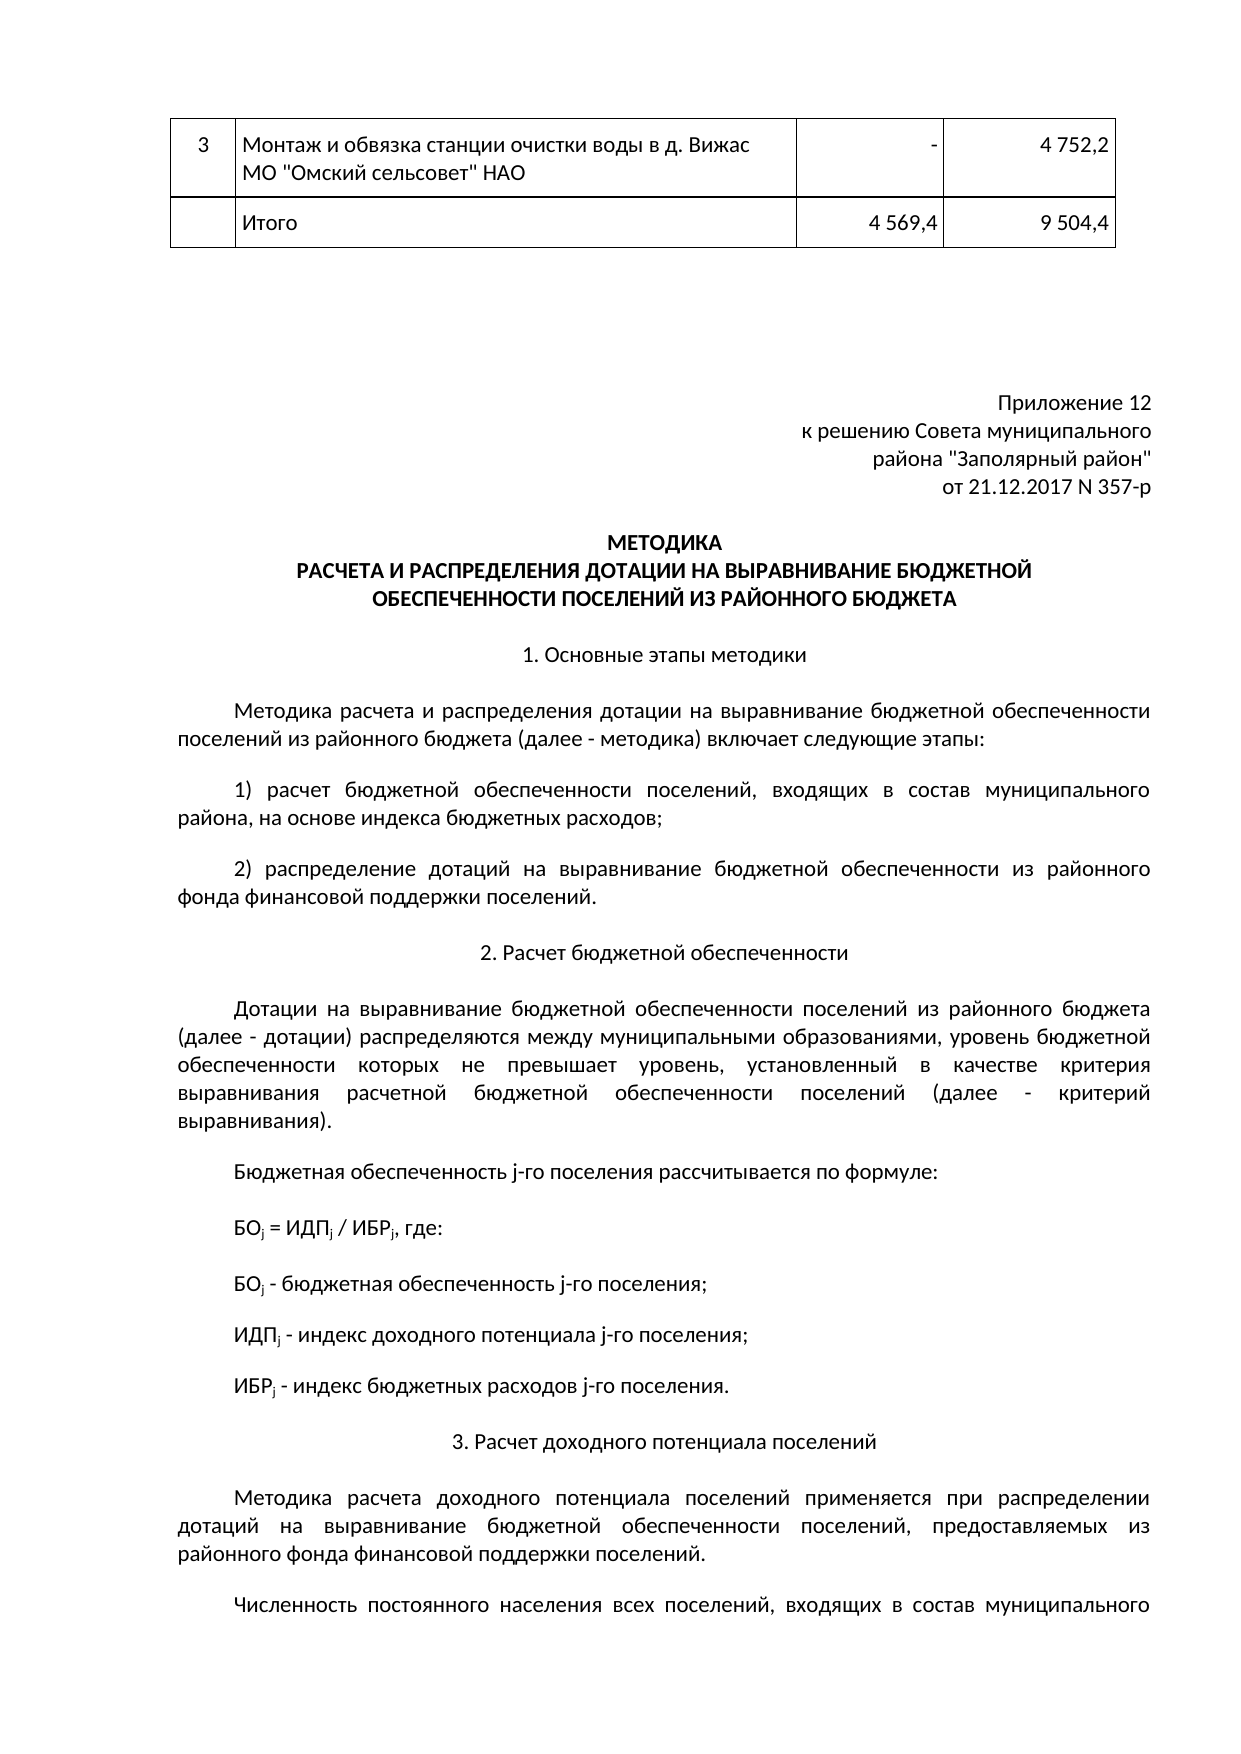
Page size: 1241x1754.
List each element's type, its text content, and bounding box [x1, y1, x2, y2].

text 1) расчет бюджетной обеспеченности поселений, входящих в состав муниципального района, на основе индекса бюджетных расходов; [177, 775, 1152, 831]
text БОj = ИДПj / ИБРj, где: [177, 1213, 1152, 1241]
text ИДПj - индекс доходного потенциала j-го поселения; [177, 1320, 1152, 1348]
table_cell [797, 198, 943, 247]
text 2) распределение дотаций на выравнивание бюджетной обеспеченности из районного фонда финансовой поддержки поселений. [177, 854, 1152, 910]
text 2. Расчет бюджетной обеспеченности [177, 938, 1152, 966]
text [177, 1590, 1152, 1618]
text района "Заполярный район" [177, 444, 1152, 472]
text 1. Основные этапы методики [177, 640, 1152, 668]
text ИБРj - индекс бюджетных расходов j-го поселения. [177, 1371, 1152, 1399]
title МЕТОДИКА [177, 528, 1152, 556]
title РАСЧЕТА И РАСПРЕДЕЛЕНИЯ ДОТАЦИИ НА ВЫРАВНИВАНИЕ БЮДЖЕТНОЙ [177, 556, 1152, 584]
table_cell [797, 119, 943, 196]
text БОj - бюджетная обеспеченность j-го поселения; [177, 1269, 1152, 1297]
text Бюджетная обеспеченность j-го поселения рассчитывается по формуле: [177, 1157, 1152, 1185]
text Дотации на выравнивание бюджетной обеспеченности поселений из районного бюджета (далее - дотации) распределяются между муниципальными образованиями, уровень бюджетной обеспеченности которых не превышает уровень, установленный в качестве критерия выравнивания расчетной бюджетной обеспеченности поселений (далее - критерий выравнивания). [177, 994, 1152, 1134]
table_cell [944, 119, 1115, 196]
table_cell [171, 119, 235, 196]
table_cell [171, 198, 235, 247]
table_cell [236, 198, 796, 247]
text Методика расчета доходного потенциала поселений применяется при распределении дотаций на выравнивание бюджетной обеспеченности поселений, предоставляемых из районного фонда финансовой поддержки поселений. [177, 1483, 1152, 1567]
title ОБЕСПЕЧЕННОСТИ ПОСЕЛЕНИЙ ИЗ РАЙОННОГО БЮДЖЕТА [177, 584, 1152, 612]
text к решению Совета муниципального [177, 416, 1152, 444]
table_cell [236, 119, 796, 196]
text Приложение 12 [177, 388, 1152, 416]
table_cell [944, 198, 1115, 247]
text 3. Расчет доходного потенциала поселений [177, 1427, 1152, 1455]
text Методика расчета и распределения дотации на выравнивание бюджетной обеспеченности поселений из районного бюджета (далее - методика) включает следующие этапы: [177, 696, 1152, 752]
text от 21.12.2017 N 357-р [177, 472, 1152, 500]
